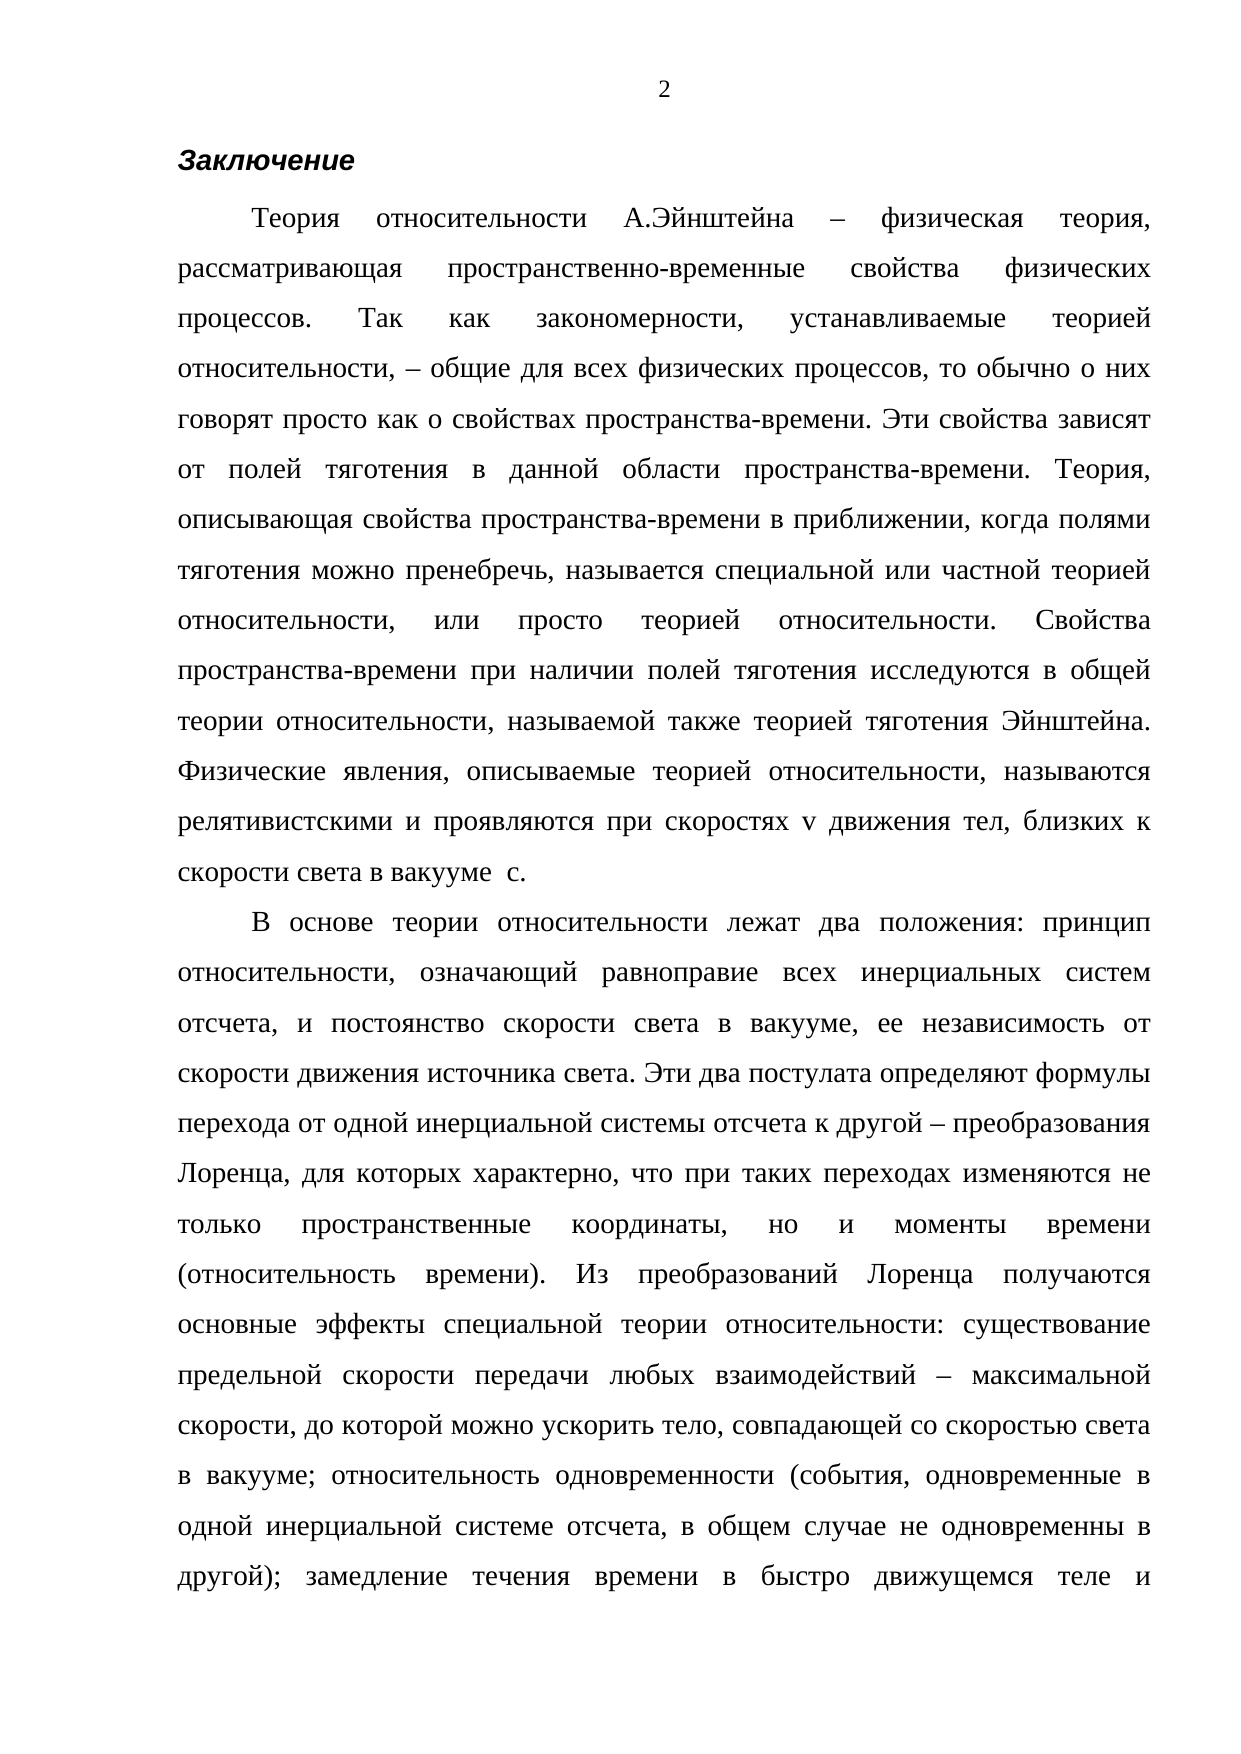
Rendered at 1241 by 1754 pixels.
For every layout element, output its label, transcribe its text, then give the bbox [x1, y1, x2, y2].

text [177, 904, 1152, 1592]
text Теория относительности А.Эйнштейна – физическая теория, рассматривающая пространственно-временные свойства физических процессов. Так как закономерности, устанавливаемые теорией относительности, – общие для всех физических процессов, то обычно о них говорят просто как о свойствах пространства-времени. Эти свойства зависят от полей тяготения в данной области пространства-времени. Теория, описывающая свойства пространства-времени в приближении, когда полями тяготения можно пренебречь, называется специальной или частной теорией относительности, или просто теорией относительности. Свойства пространства-времени при наличии полей тяготения исследуются в общей теории относительности, называемой также теорией тяготения Эйнштейна. Физические явления, описываемые теорией относительности, называются релятивистскими и проявляются при скоростях v движения тел, близких к скорости света в вакууме с. [177, 200, 1152, 887]
subtitle Заключение [177, 143, 1152, 177]
